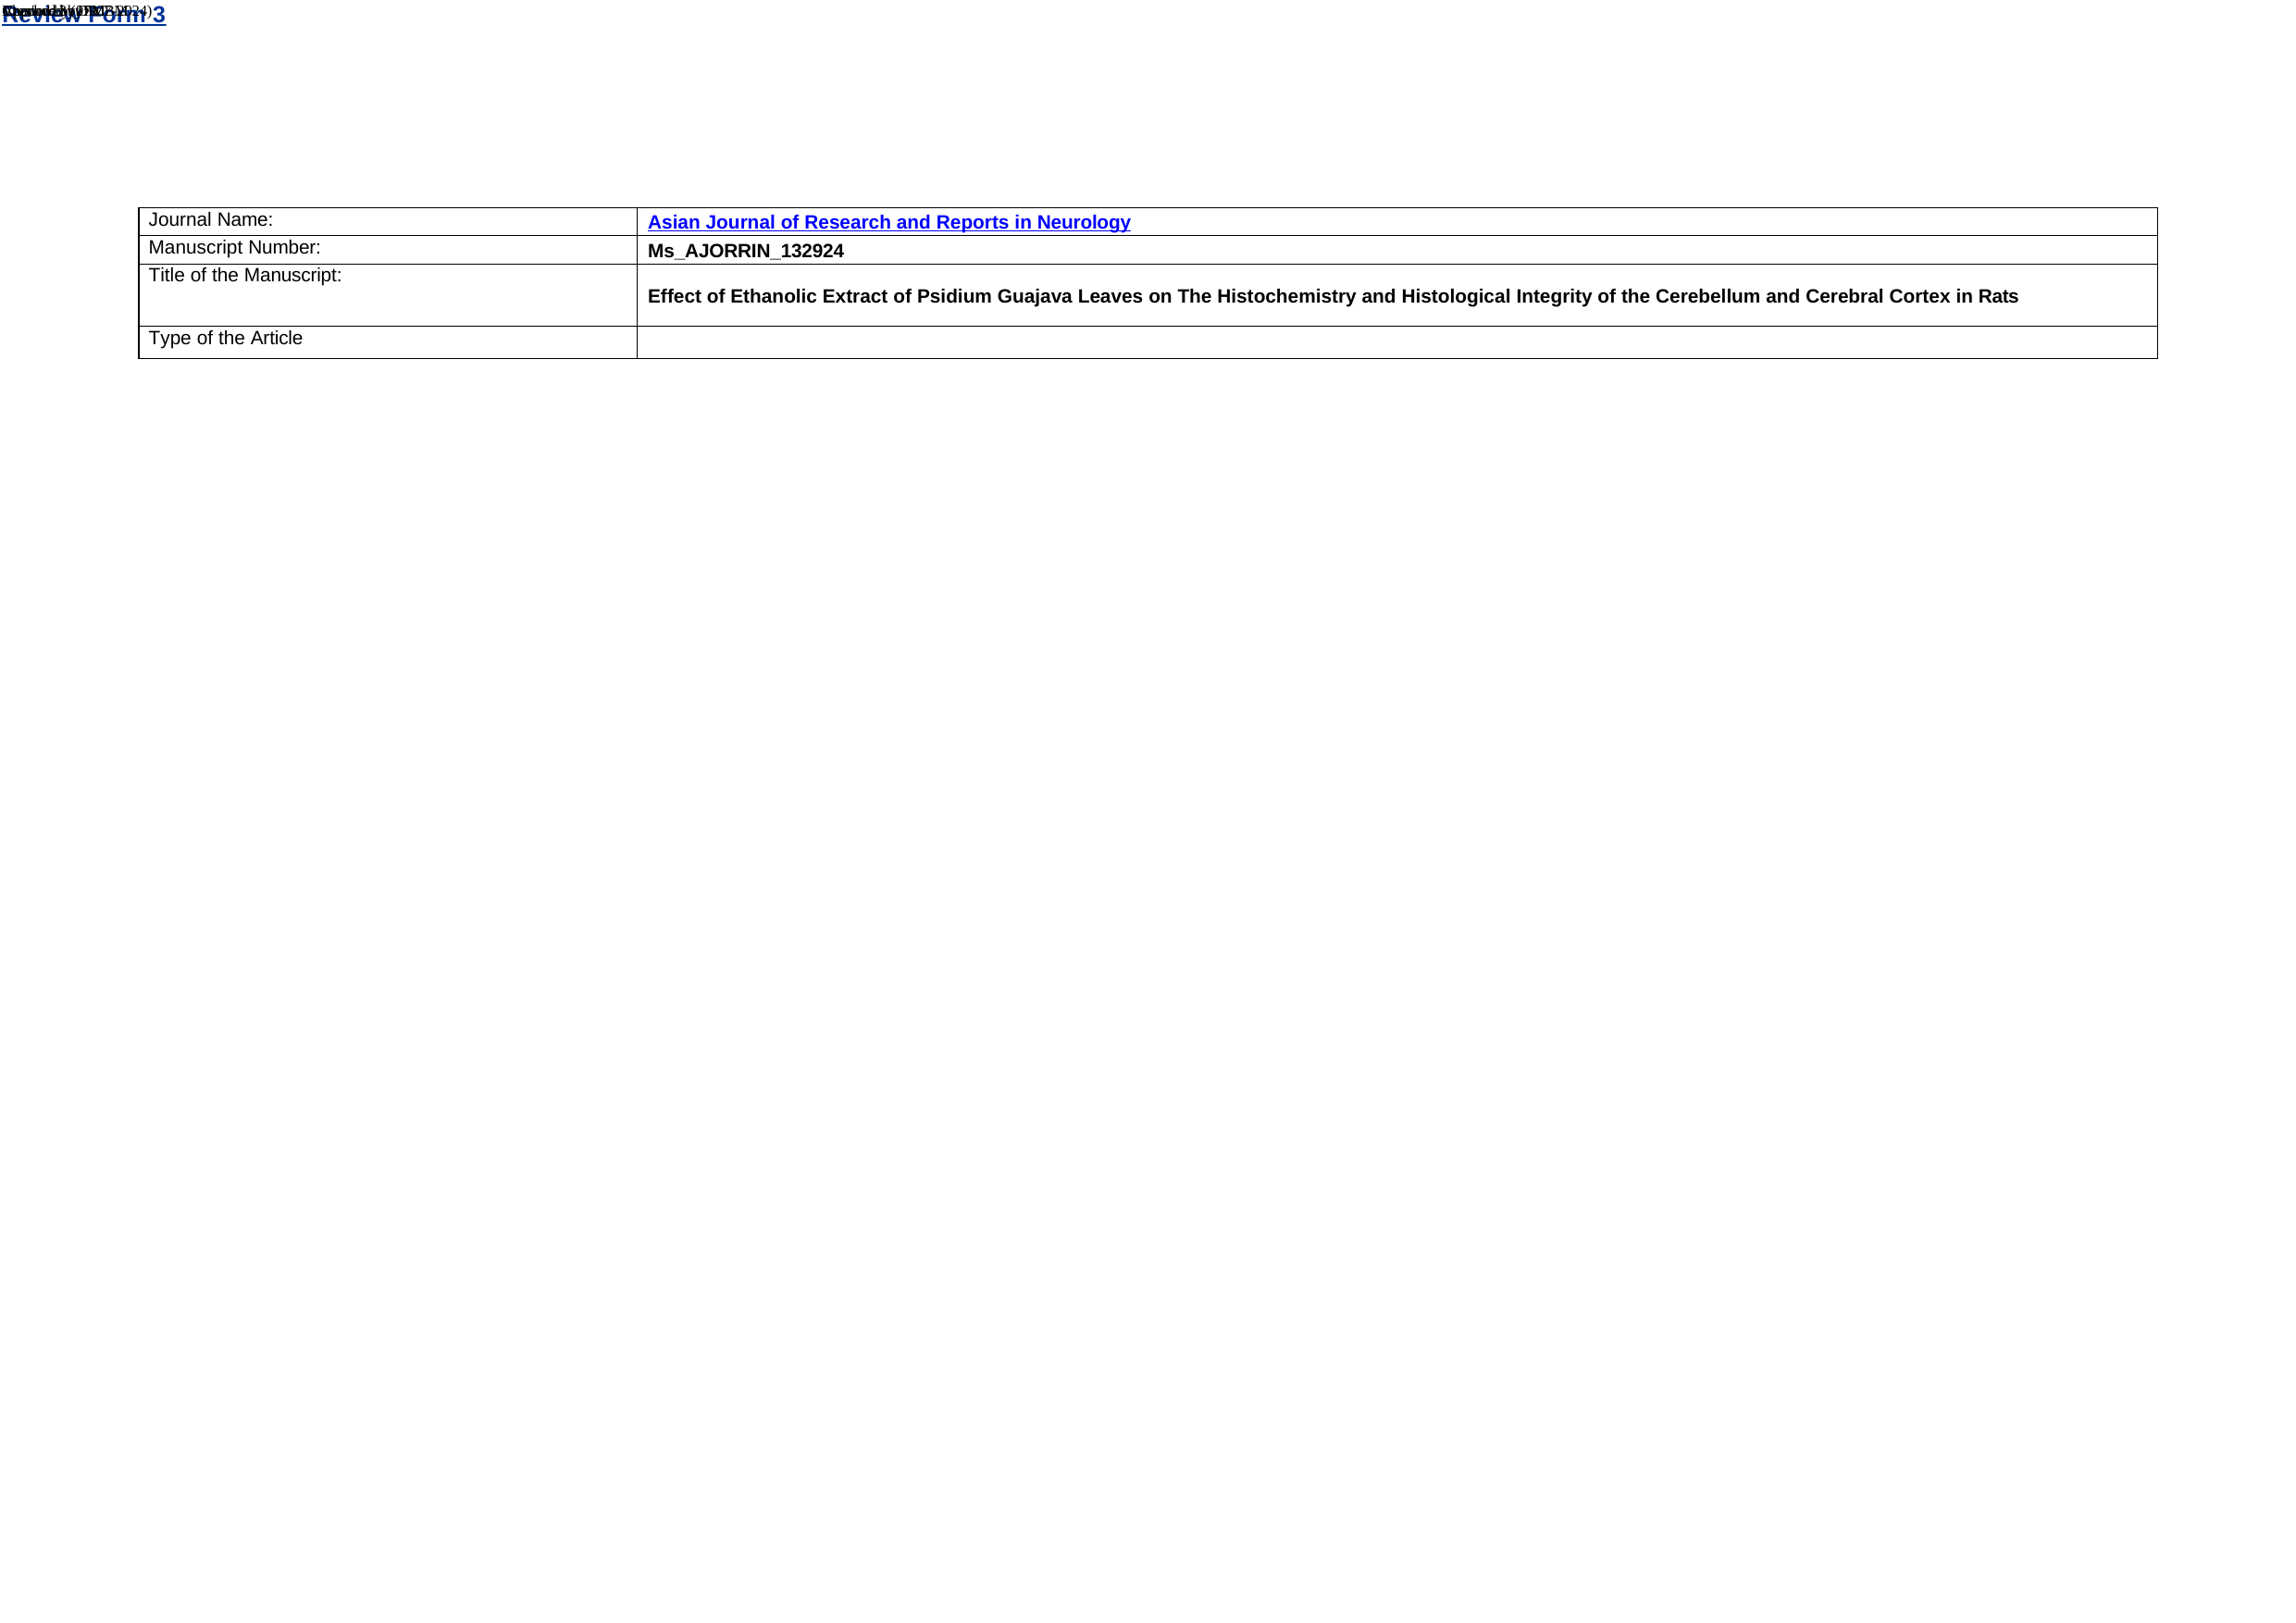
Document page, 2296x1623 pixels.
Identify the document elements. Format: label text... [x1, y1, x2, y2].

table_cell Ms_AJORRIN_132924 [638, 236, 2157, 263]
table_cell [638, 327, 2157, 358]
table_cell Manuscript Number: [140, 236, 637, 263]
table_header Asian Journal of Research and Reports in Neurology [638, 208, 2157, 235]
table_cell Effect of Ethanolic Extract of Psidium Guajava Leaves on The Histochemistry and Histological Integrity of the Cerebellum and Cerebral Cortex in Rats [638, 265, 2157, 326]
table_cell Type of the Article [140, 327, 637, 358]
table_header Journal Name: [140, 208, 637, 235]
table_cell Title of the Manuscript: [140, 265, 637, 326]
